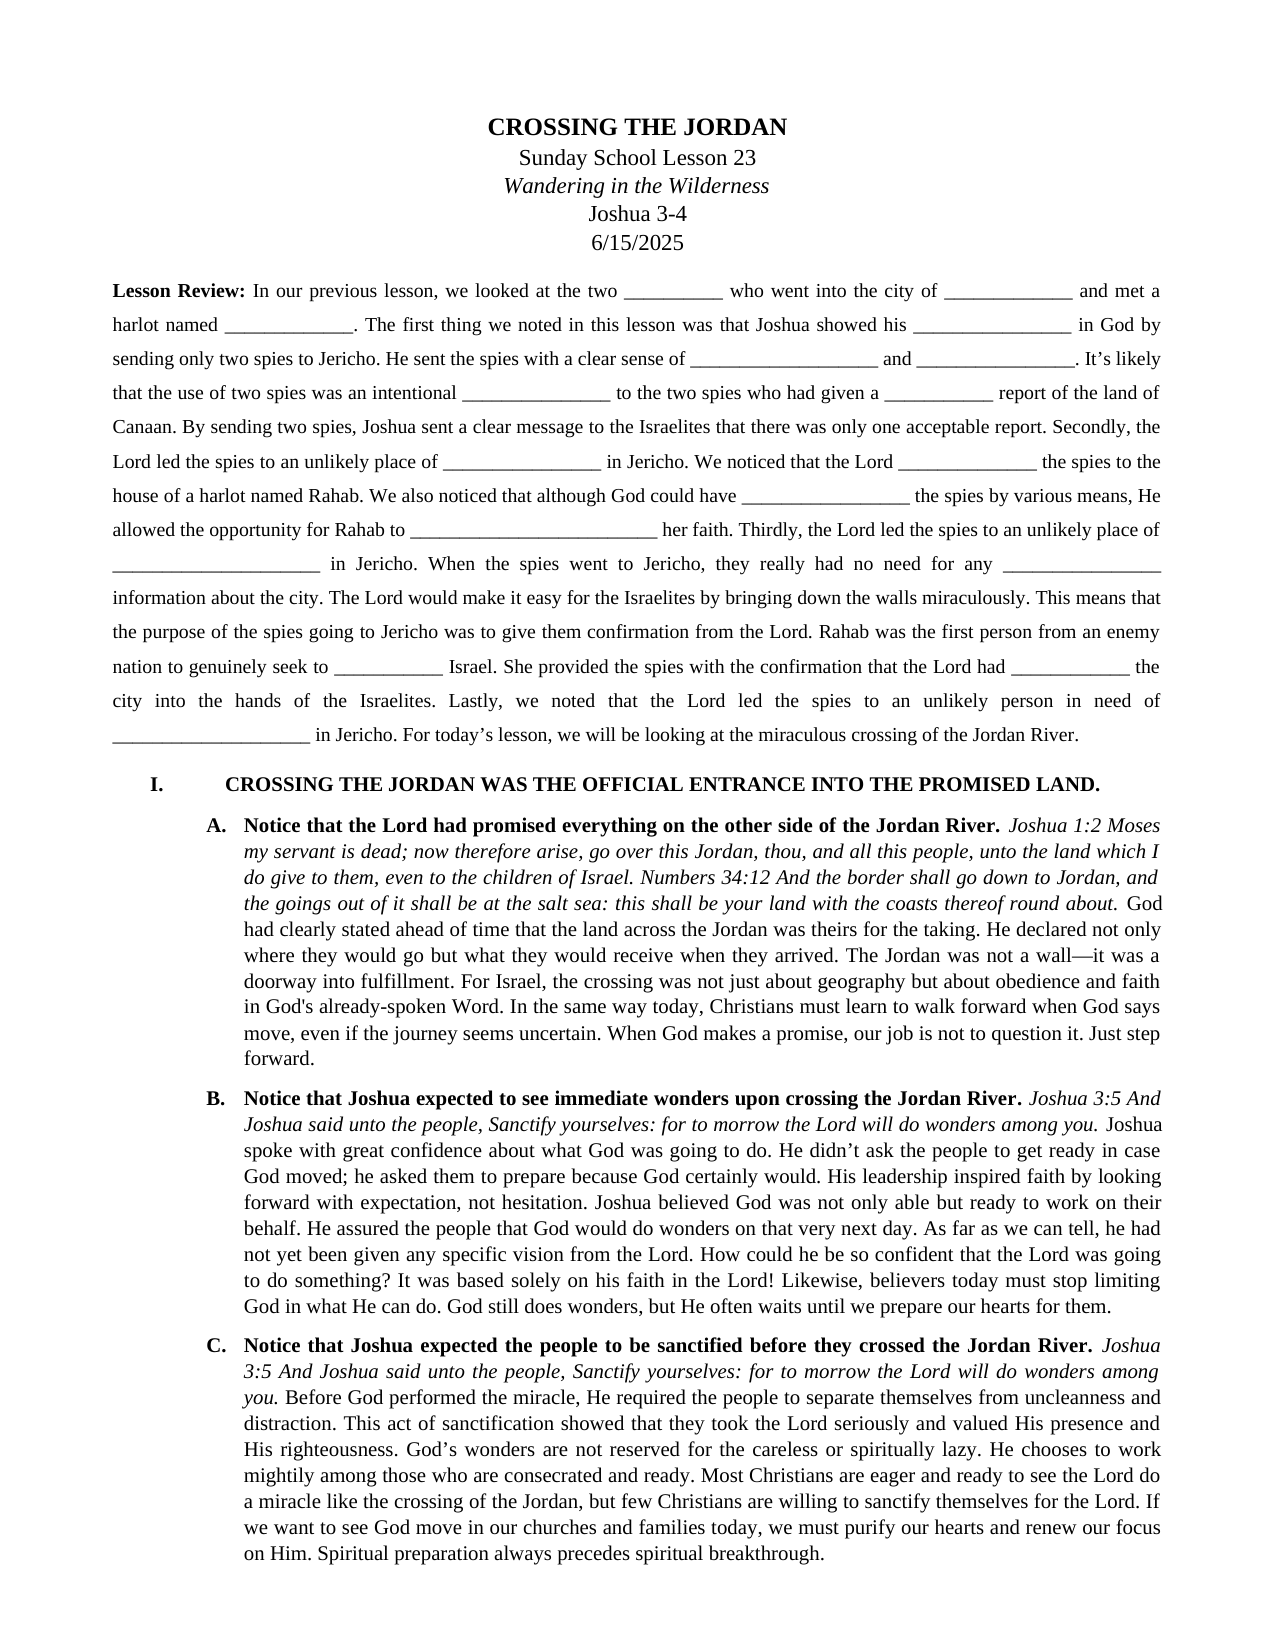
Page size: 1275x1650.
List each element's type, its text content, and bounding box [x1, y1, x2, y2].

list Notice that Joshua expected to see immediate wonders upon crossing the Jordan River. Joshua 3:5 And Joshua said unto the people, Sanctify yourselves: for to morrow the Lord will do wonders among you. Joshua spoke with great confidence about what God was going to do. He didn’t ask the people to get ready in case God moved; he asked them to prepare because God certainly would. His leadership inspired faith by looking forward with expectation, not hesitation. Joshua believed God was not only able but ready to work on their behalf. He assured the people that God would do wonders on that very next day. As far as we can tell, he had not yet been given any specific vision from the Lord. How could he be so confident that the Lord was going to do something? It was based solely on his faith in the Lord! Likewise, believers today must stop limiting God in what He can do. God still does wonders, but He often waits until we prepare our hearts for them. [206, 1086, 1162, 1318]
text Lesson Review: In our previous lesson, we looked at the two __________ who went into the city of _____________ and met a harlot named _____________. The first thing we noted in this lesson was that Joshua showed his ________________ in God by sending only two spies to Jericho. He sent the spies with a clear sense of ___________________ and ________________. It’s likely that the use of two spies was an intentional _______________ to the two spies who had given a ___________ report of the land of Canaan. By sending two spies, Joshua sent a clear message to the Israelites that there was only one acceptable report. Secondly, the Lord led the spies to an unlikely place of ________________ in Jericho. We noticed that the Lord ______________ the spies to the house of a harlot named Rahab. We also noticed that although God could have _________________ the spies by various means, He allowed the opportunity for Rahab to _________________________ her faith. Thirdly, the Lord led the spies to an unlikely place of _____________________ in Jericho. When the spies went to Jericho, they really had no need for any ________________ information about the city. The Lord would make it easy for the Israelites by bringing down the walls miraculously. This means that the purpose of the spies going to Jericho was to give them confirmation from the Lord. Rahab was the first person from an enemy nation to genuinely seek to ___________ Israel. She provided the spies with the confirmation that the Lord had ____________ the city into the hands of the Israelites. Lastly, we noted that the Lord led the spies to an unlikely person in need of ____________________ in Jericho. For today’s lesson, we will be looking at the miraculous crossing of the Jordan River. [112, 279, 1162, 746]
list Notice that the Lord had promised everything on the other side of the Jordan River. Joshua 1:2 Moses my servant is dead; now therefore arise, go over this Jordan, thou, and all this people, unto the land which I do give to them, even to the children of Israel. Numbers 34:12 And the border shall go down to Jordan, and the goings out of it shall be at the salt sea: this shall be your land with the coasts thereof round about. God had clearly stated ahead of time that the land across the Jordan was theirs for the taking. He declared not only where they would go but what they would receive when they arrived. The Jordan was not a wall—it was a doorway into fulfillment. For Israel, the crossing was not just about geography but about obedience and faith in God's already-spoken Word. In the same way today, Christians must learn to walk forward when God says move, even if the journey seems uncertain. When God makes a promise, our job is not to question it. Just step forward. [206, 813, 1162, 1070]
text CROSSING THE JORDAN [112, 112, 1162, 141]
list Notice that Joshua expected the people to be sanctified before they crossed the Jordan River. Joshua 3:5 And Joshua said unto the people, Sanctify yourselves: for to morrow the Lord will do wonders among you. Before God performed the miracle, He required the people to separate themselves from uncleanness and distraction. This act of sanctification showed that they took the Lord seriously and valued His presence and His righteousness. God’s wonders are not reserved for the careless or spiritually lazy. He chooses to work mightily among those who are consecrated and ready. Most Christians are eager and ready to see the Lord do a miracle like the crossing of the Jordan, but few Christians are willing to sanctify themselves for the Lord. If we want to see God move in our churches and families today, we must purify our hearts and renew our focus on Him. Spiritual preparation always precedes spiritual breakthrough. [206, 1333, 1162, 1565]
text Wandering in the Wilderness [112, 172, 1162, 198]
text Sunday School Lesson 23 [112, 143, 1162, 170]
text Joshua 3-4 [112, 200, 1162, 227]
text 6/15/2025 [112, 229, 1162, 255]
list CROSSING THE JORDAN WAS THE OFFICIAL ENTRANCE INTO THE PROMISED LAND. [150, 772, 1162, 796]
